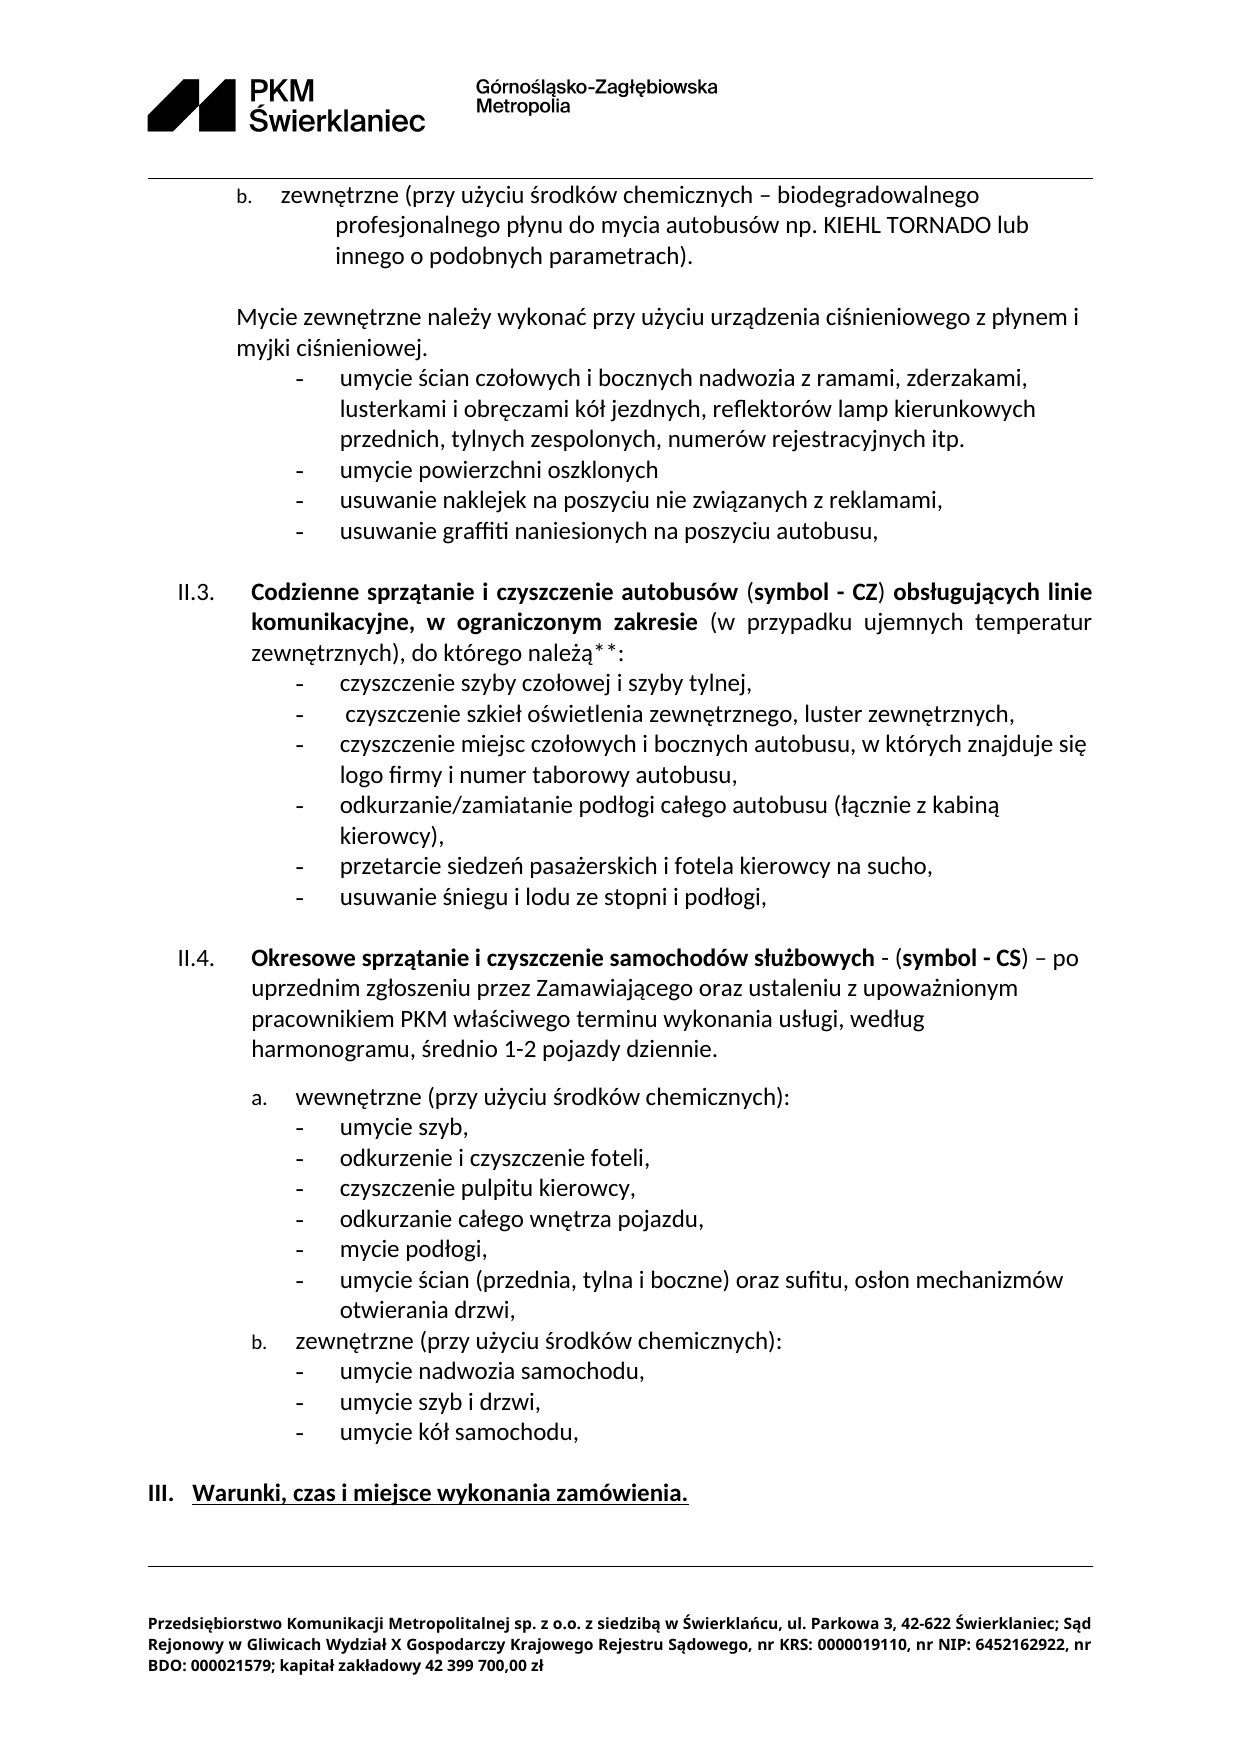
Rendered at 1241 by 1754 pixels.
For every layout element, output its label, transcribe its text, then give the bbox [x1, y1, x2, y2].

list mycie podłogi, [295, 1233, 1093, 1264]
list odkurzanie/zamiatanie podłogi całego autobusu (łącznie z kabiną kierowcy), [295, 789, 1093, 851]
list umycie ścian czołowych i bocznych nadwozia z ramami, zderzakami, lusterkami i obręczami kół jezdnych, reflektorów lamp kierunkowych przednich, tylnych zespolonych, numerów rejestracyjnych itp. [295, 362, 1093, 454]
list umycie ścian (przednia, tylna i boczne) oraz sufitu, osłon mechanizmów otwierania drzwi, [295, 1264, 1093, 1325]
list umycie szyb i drzwi, [295, 1386, 1093, 1417]
list usuwanie naklejek na poszyciu nie związanych z reklamami, [295, 484, 1093, 515]
list usuwanie śniegu i lodu ze stopni i podłogi, [295, 881, 1093, 912]
list usuwanie graffiti naniesionych na poszyciu autobusu, [295, 515, 1093, 545]
picture [147, 75, 718, 152]
list czyszczenie pulpitu kierowcy, [295, 1172, 1093, 1203]
text II.4. Okresowe sprzątanie i czyszczenie samochodów służbowych - (symbol - CS) – po uprzednim zgłoszeniu przez Zamawiającego oraz ustaleniu z upoważnionym pracownikiem PKM właściwego terminu wykonania usługi, według harmonogramu, średnio 1-2 pojazdy dziennie. [177, 942, 1093, 1064]
list umycie powierzchni oszklonych [295, 454, 1093, 484]
text Mycie zewnętrzne należy wykonać przy użyciu urządzenia ciśnieniowego z płynem i myjki ciśnieniowej. [236, 301, 1093, 362]
list umycie szyb, [295, 1111, 1093, 1142]
list zewnętrzne (przy użyciu środków chemicznych): [251, 1325, 1093, 1356]
list czyszczenie szkieł oświetlenia zewnętrznego, luster zewnętrznych, [295, 698, 1093, 728]
list czyszczenie szyby czołowej i szyby tylnej, [295, 667, 1093, 698]
list odkurzenie i czyszczenie foteli, [295, 1142, 1093, 1172]
list odkurzanie całego wnętrza pojazdu, [295, 1203, 1093, 1233]
list przetarcie siedzeń pasażerskich i fotela kierowcy na sucho, [295, 851, 1093, 881]
text III. Warunki, czas i miejsce wykonania zamówienia. [148, 1478, 1093, 1508]
text II.3. Codzienne sprzątanie i czyszczenie autobusów (symbol - CZ) obsługujących linie komunikacyjne, w ograniczonym zakresie (w przypadku ujemnych temperatur zewnętrznych), do którego należą**: [177, 576, 1093, 667]
list umycie nadwozia samochodu, [295, 1356, 1093, 1386]
list zewnętrzne (przy użyciu środków chemicznych – biodegradowalnego profesjonalnego płynu do mycia autobusów np. KIEHL TORNADO lub innego o podobnych parametrach). [236, 179, 1093, 271]
list wewnętrzne (przy użyciu środków chemicznych): [251, 1081, 1093, 1111]
list umycie kół samochodu, [295, 1417, 1093, 1447]
list czyszczenie miejsc czołowych i bocznych autobusu, w których znajduje się logo firmy i numer taborowy autobusu, [295, 728, 1093, 789]
